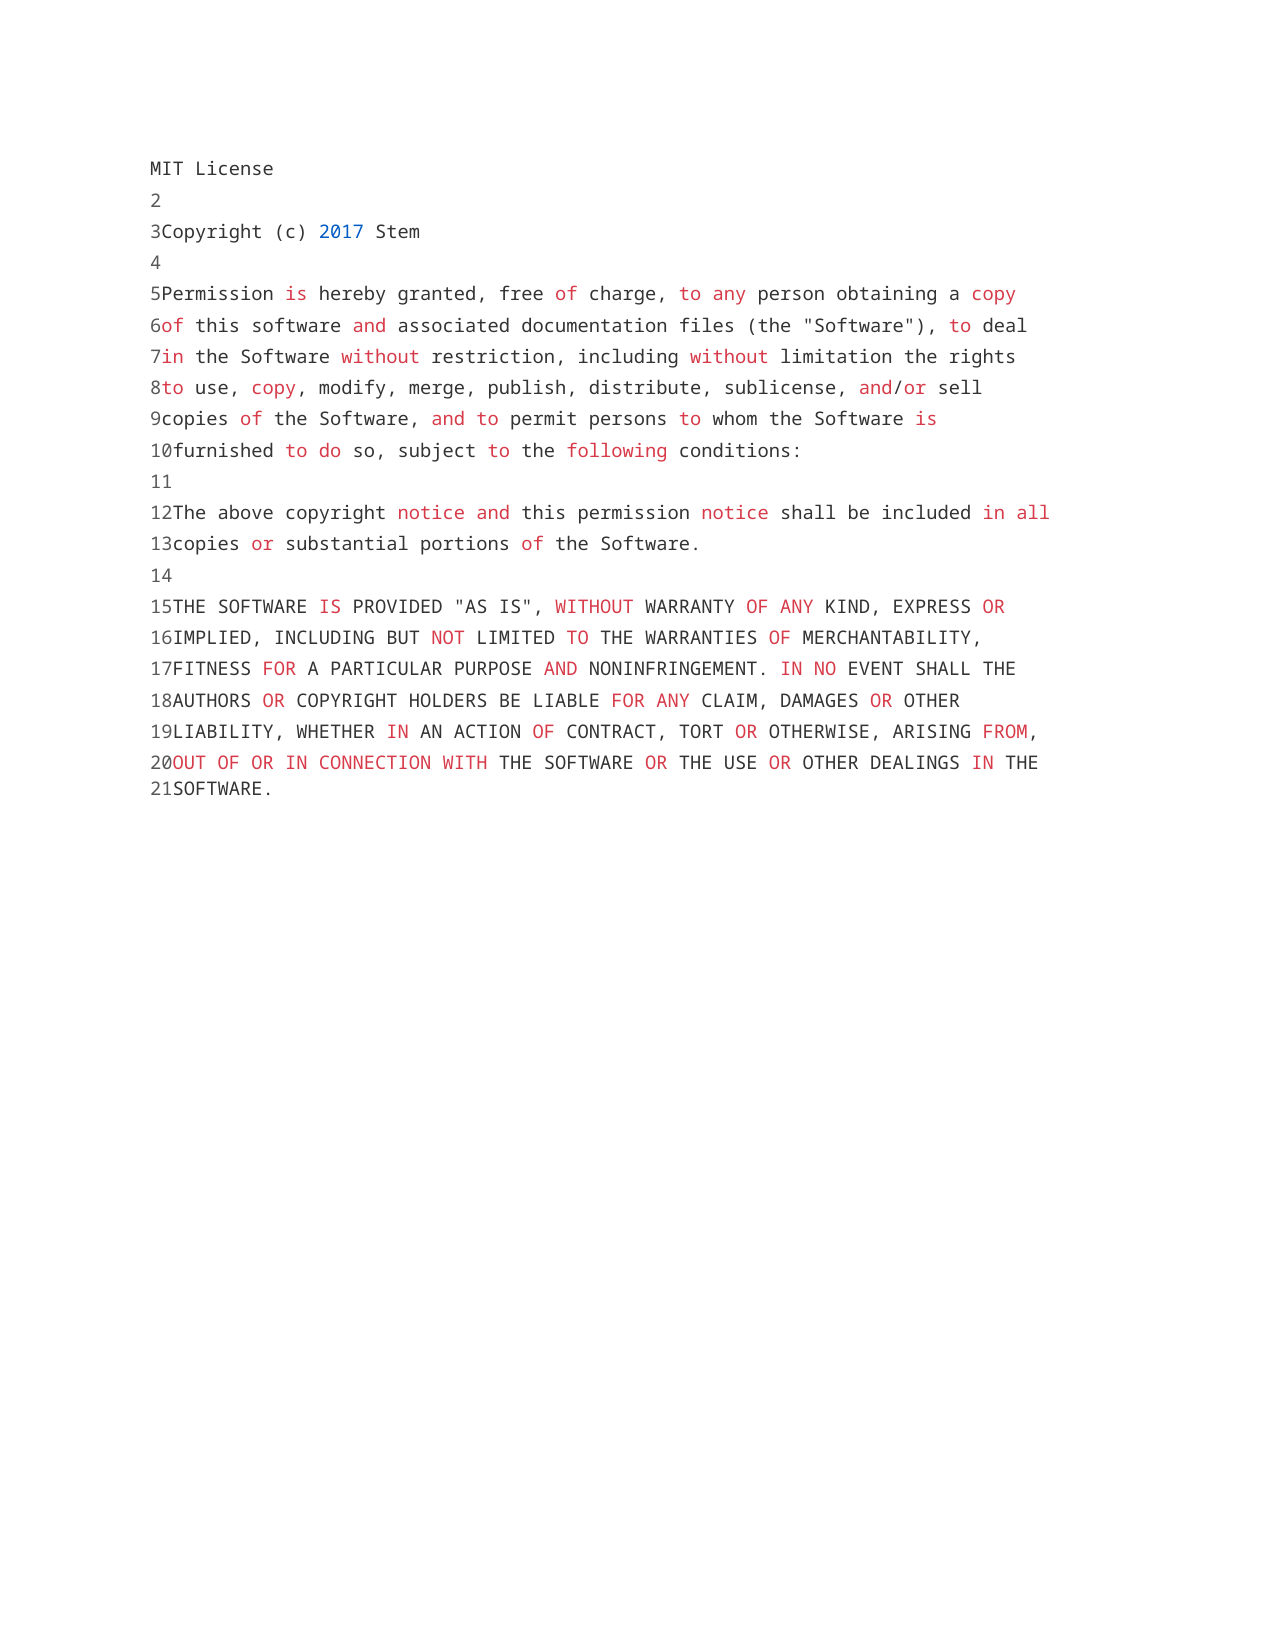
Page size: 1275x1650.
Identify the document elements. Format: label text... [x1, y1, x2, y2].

text 8to use, copy, modify, merge, publish, distribute, sublicense, and/or sell [150, 369, 1125, 400]
text 17FITNESS FOR A PARTICULAR PURPOSE AND NONINFRINGEMENT. IN NO EVENT SHALL THE [150, 650, 1125, 681]
text 7in the Software without restriction, including without limitation the rights [150, 337, 1125, 369]
text 15THE SOFTWARE IS PROVIDED "AS IS", WITHOUT WARRANTY OF ANY KIND, EXPRESS OR [150, 587, 1125, 619]
text 2 [150, 181, 1125, 212]
text 21SOFTWARE. [150, 775, 1125, 801]
text 3Copyright (c) 2017 Stem [150, 212, 1125, 244]
text MIT License [150, 150, 1125, 181]
text 13copies or substantial portions of the Software. [150, 525, 1125, 556]
text 16IMPLIED, INCLUDING BUT NOT LIMITED TO THE WARRANTIES OF MERCHANTABILITY, [150, 619, 1125, 650]
text 9copies of the Software, and to permit persons to whom the Software is [150, 400, 1125, 431]
text 4 [150, 244, 1125, 275]
text 5Permission is hereby granted, free of charge, to any person obtaining a copy [150, 275, 1125, 306]
text 14 [150, 556, 1125, 587]
text 12The above copyright notice and this permission notice shall be included in all [150, 494, 1125, 525]
text 19LIABILITY, WHETHER IN AN ACTION OF CONTRACT, TORT OR OTHERWISE, ARISING FROM, [150, 712, 1125, 744]
text 20OUT OF OR IN CONNECTION WITH THE SOFTWARE OR THE USE OR OTHER DEALINGS IN THE [150, 744, 1125, 775]
text 6of this software and associated documentation files (the "Software"), to deal [150, 306, 1125, 337]
text 11 [150, 462, 1125, 494]
text 18AUTHORS OR COPYRIGHT HOLDERS BE LIABLE FOR ANY CLAIM, DAMAGES OR OTHER [150, 681, 1125, 712]
text 10furnished to do so, subject to the following conditions: [150, 431, 1125, 462]
